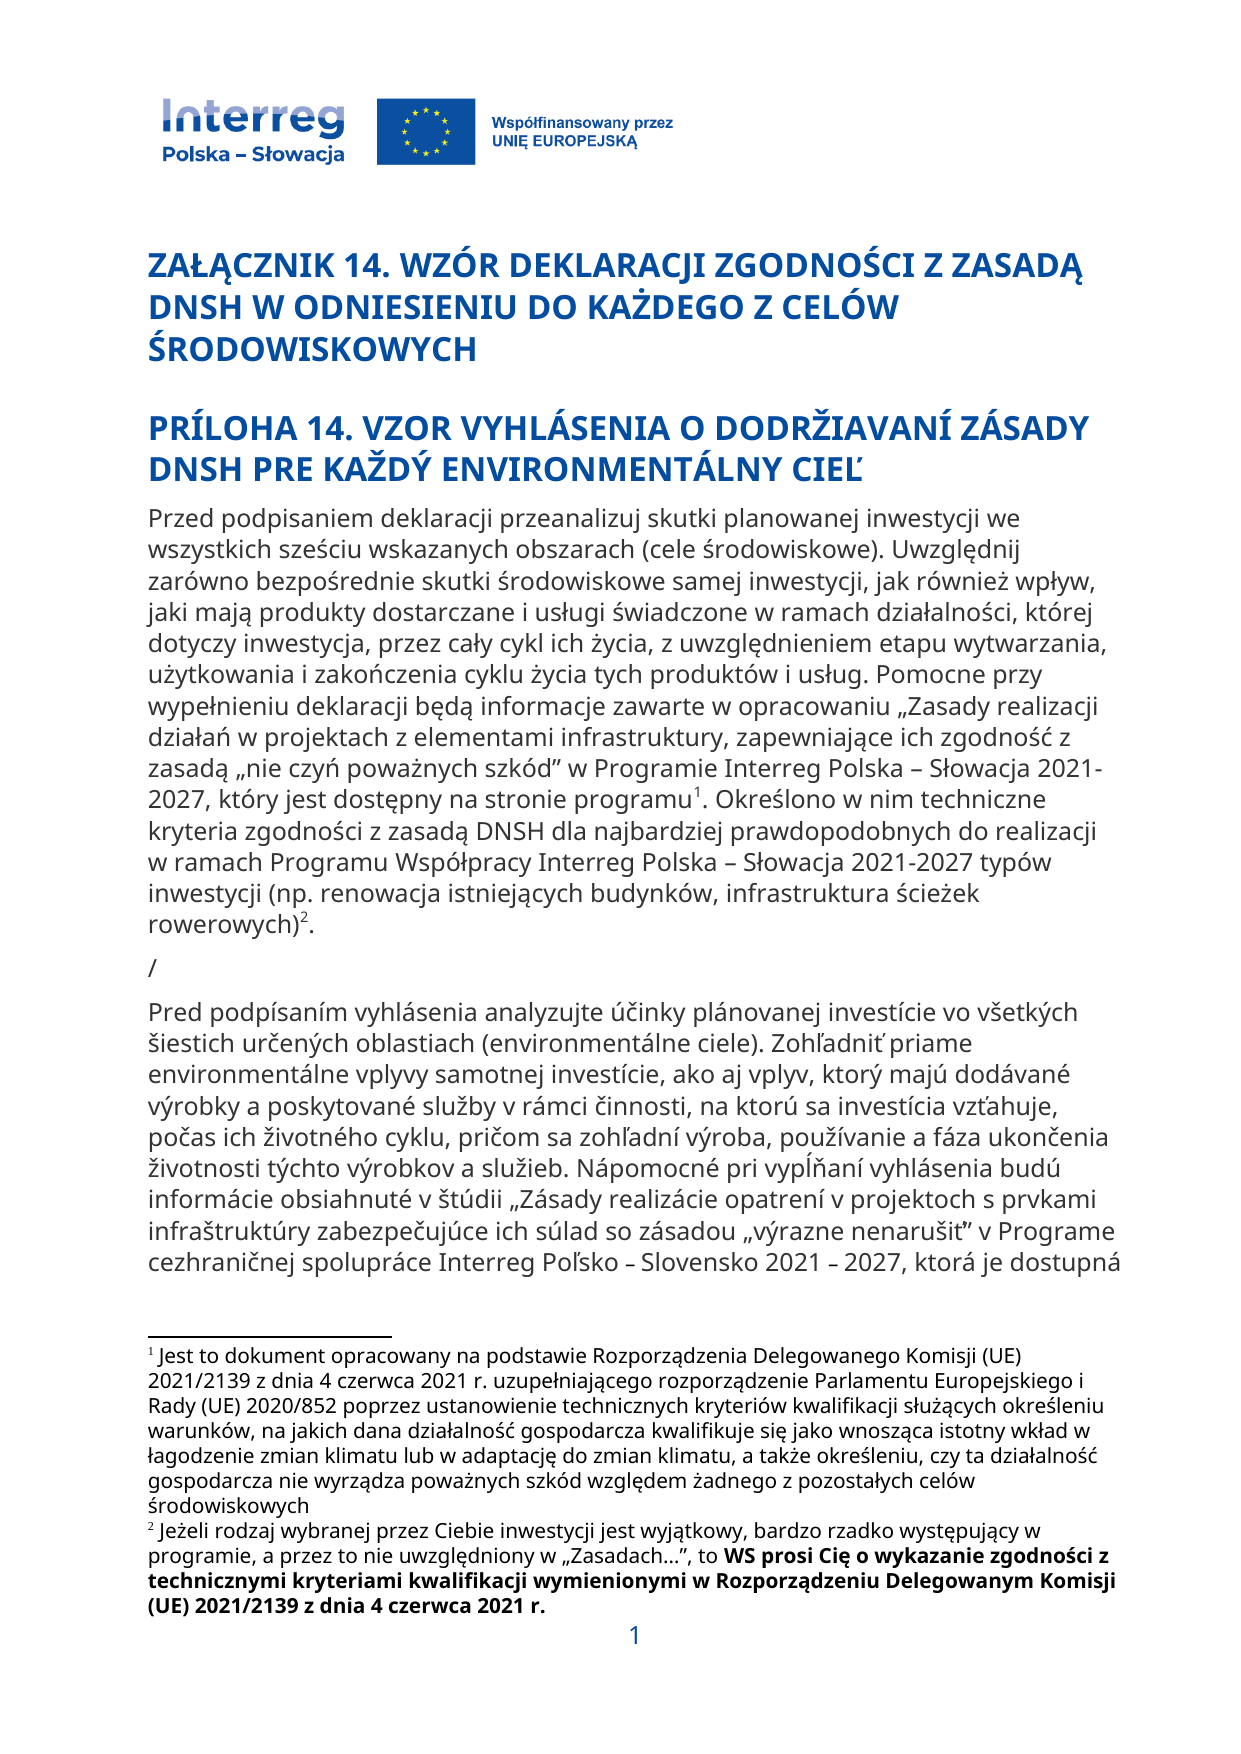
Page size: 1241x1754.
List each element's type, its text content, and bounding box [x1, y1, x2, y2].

text Przed podpisaniem deklaracji przeanalizuj skutki planowanej inwestycji we wszystkich sześciu wskazanych obszarach (cele środowiskowe). Uwzględnij zarówno bezpośrednie skutki środowiskowe samej inwestycji, jak również wpływ, jaki mają produkty dostarczane i usługi świadczone w ramach działalności, której dotyczy inwestycja, przez cały cykl ich życia, z uwzględnieniem etapu wytwarzania, użytkowania i zakończenia cyklu życia tych produktów i usług. Pomocne przy wypełnieniu deklaracji będą informacje zawarte w opracowaniu „Zasady realizacji działań w projektach z elementami infrastruktury, zapewniające ich zgodność z zasadą „nie czyń poważnych szkód” w Programie Interreg Polska – Słowacja 2021-2027, który jest dostępny na stronie programu. Określono w nim techniczne kryteria zgodności z zasadą DNSH dla najbardziej prawdopodobnych do realizacji w ramach Programu Współpracy Interreg Polska – Słowacja 2021-2027 typów inwestycji (np. renowacja istniejących budynków, infrastruktura ścieżek rowerowych). [148, 503, 1122, 940]
text PRÍLOHA 14. VZOR VYHLÁSENIA O DODRŽIAVANÍ ZÁSADY DNSH PRE KAŽDÝ ENVIRONMENTÁLNY CIEĽ [148, 407, 1122, 490]
text ZAŁĄCZNIK 14. WZÓR DEKLARACJI ZGODNOŚCI Z ZASADĄ DNSH W ODNIESIENIU DO KAŻDEGO Z CELÓW ŚRODOWISKOWYCH [148, 244, 1122, 369]
picture [147, 73, 690, 196]
text / [148, 953, 1122, 984]
